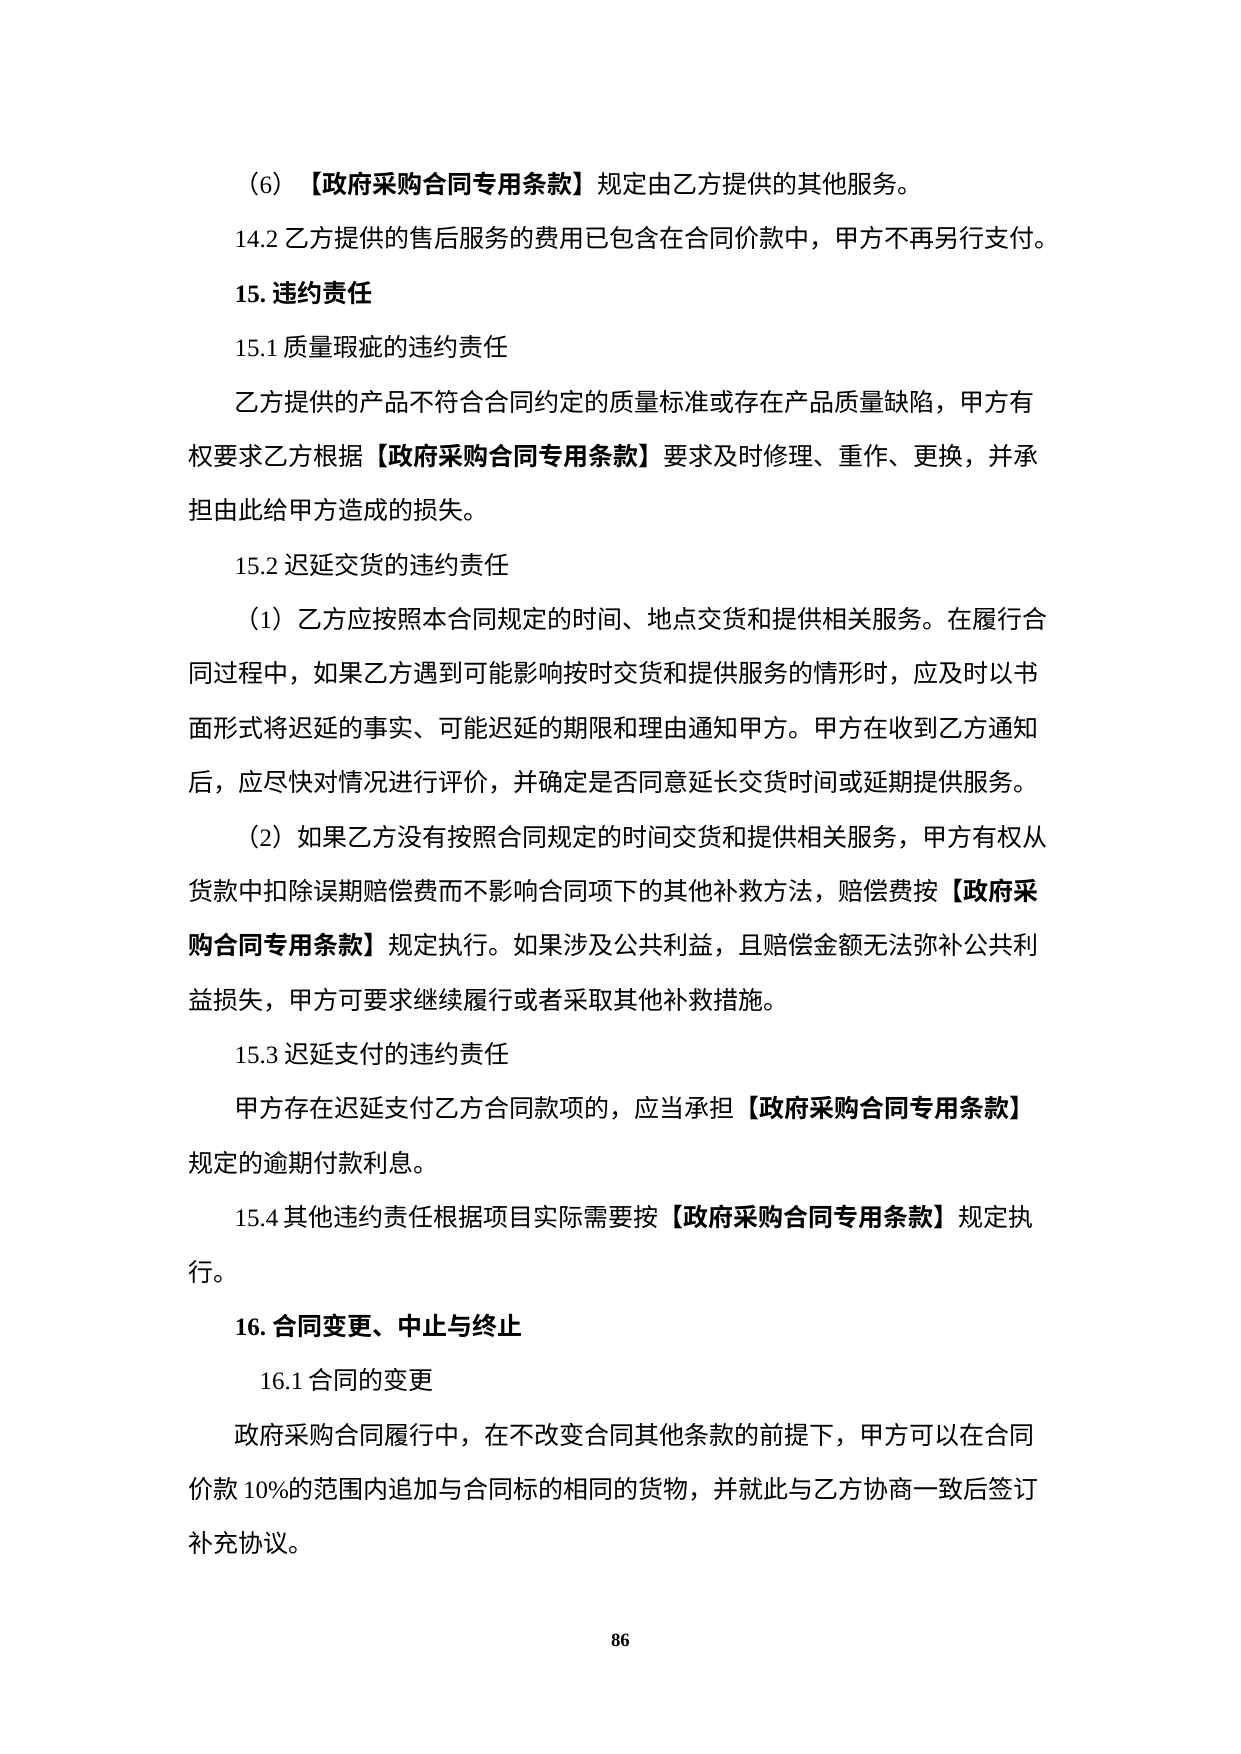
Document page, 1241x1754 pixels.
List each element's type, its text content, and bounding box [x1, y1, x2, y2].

text 乙方提供的产品不符合合同约定的质量标准或存在产品质量缺陷，甲方有权要求乙方根据【政府采购合同专用条款】要求及时修理、重作、更换，并承担由此给甲方造成的损失。 [188, 382, 1052, 527]
text （2）如果乙方没有按照合同规定的时间交货和提供相关服务，甲方有权从货款中扣除误期赔偿费而不影响合同项下的其他补救方法，赔偿费按【政府采购合同专用条款】规定执行。如果涉及公共利益，且赔偿金额无法弥补公共利益损失，甲方可要求继续履行或者采取其他补救措施。 [188, 817, 1052, 1016]
list 合同变更、中止与终止 [188, 1306, 1052, 1343]
text 14.2 乙方提供的售后服务的费用已包含在合同价款中，甲方不再另行支付。 [188, 219, 1052, 255]
text 15.2 迟延交货的违约责任 [188, 545, 1052, 581]
text （6）【政府采购合同专用条款】规定由乙方提供的其他服务。 [188, 164, 1052, 201]
text 15.1质量瑕疵的违约责任 [188, 328, 1052, 364]
text 15. 违约责任 [188, 273, 1052, 309]
text （1）乙方应按照本合同规定的时间、地点交货和提供相关服务。在履行合同过程中，如果乙方遇到可能影响按时交货和提供服务的情形时，应及时以书面形式将迟延的事实、可能迟延的期限和理由通知甲方。甲方在收到乙方通知后，应尽快对情况进行评价，并确定是否同意延长交货时间或延期提供服务。 [188, 599, 1052, 799]
text 甲方存在迟延支付乙方合同款项的，应当承担【政府采购合同专用条款】规定的逾期付款利息。 [188, 1089, 1052, 1179]
text 15.3 迟延支付的违约责任 [188, 1034, 1052, 1071]
text 16.1合同的变更 [188, 1361, 1052, 1397]
text 政府采购合同履行中，在不改变合同其他条款的前提下，甲方可以在合同价款10%的范围内追加与合同标的相同的货物，并就此与乙方协商一致后签订补充协议。 [188, 1415, 1052, 1560]
text 15.4其他违约责任根据项目实际需要按【政府采购合同专用条款】规定执行。 [188, 1198, 1052, 1288]
